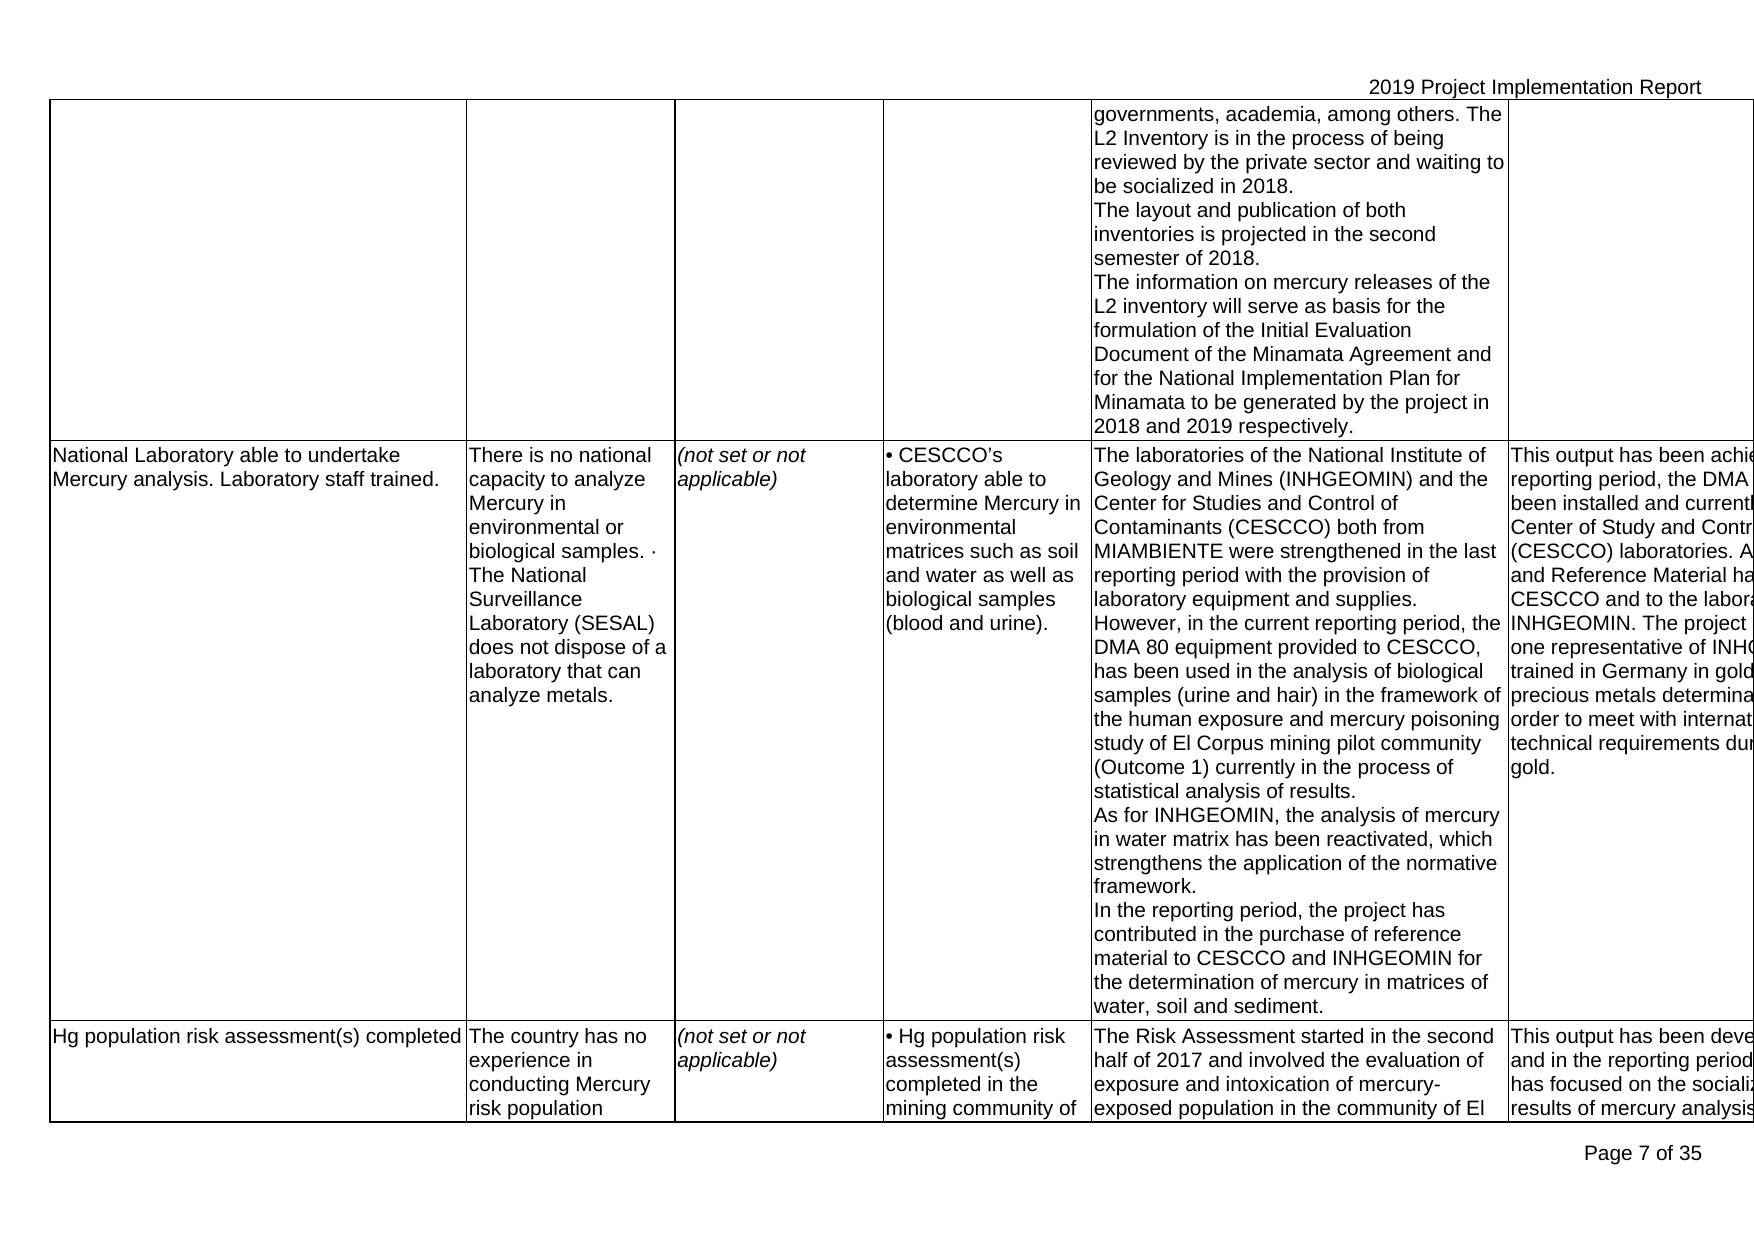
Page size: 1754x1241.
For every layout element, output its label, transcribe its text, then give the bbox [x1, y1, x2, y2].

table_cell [676, 1021, 883, 1121]
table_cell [1092, 100, 1508, 440]
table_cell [1092, 1021, 1508, 1121]
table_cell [884, 1021, 1091, 1121]
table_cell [467, 100, 674, 440]
table_cell National Laboratory able to undertake Mercury analysis. Laboratory staff trained. [51, 441, 466, 1020]
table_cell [467, 1021, 674, 1121]
table_cell (not set or not applicable) [676, 441, 883, 1020]
table_cell This output has been achieved in the reporting period, the DMA 80 equipment has been installed and currently active in the Center of Study and Control of Pollutants (CESCCO) laboratories. Also, equipment and Reference Material has been given to CESCCO and to the laboratory of INHGEOMIN. The project gave support to one representative of INHGEOMIN to be trained in Germany in gold and other precious metals determination techniques in order to meet with international standardized technical requirements during the export of gold. [1509, 441, 1753, 1020]
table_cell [676, 100, 883, 440]
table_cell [1509, 100, 1753, 440]
table_cell • CESCCO’s laboratory able to determine Mercury in environmental matrices such as soil and water as well as biological samples (blood and urine). [884, 441, 1091, 1020]
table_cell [51, 100, 466, 440]
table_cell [884, 100, 1091, 440]
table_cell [51, 1021, 466, 1121]
table_cell There is no national capacity to analyze Mercury in environmental or biological samples. · The National Surveillance Laboratory (SESAL) does not dispose of a laboratory that can analyze metals. [467, 441, 674, 1020]
table_cell The laboratories of the National Institute of Geology and Mines (INHGEOMIN) and the Center for Studies and Control of Contaminants (CESCCO) both from MIAMBIENTE were strengthened in the last reporting period with the provision of laboratory equipment and supplies. However, in the current reporting period, the DMA 80 equipment provided to CESCCO, has been used in the analysis of biological samples (urine and hair) in the framework of the human exposure and mercury poisoning study of El Corpus mining pilot community (Outcome 1) currently in the process of statistical analysis of results. As for INHGEOMIN, the analysis of mercury in water matrix has been reactivated, which strengthens the application of the normative framework. In the reporting period, the project has contributed in the purchase of reference material to CESCCO and INHGEOMIN for the determination of mercury in matrices of water, soil and sediment. [1092, 441, 1508, 1020]
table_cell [1509, 1021, 1753, 1121]
